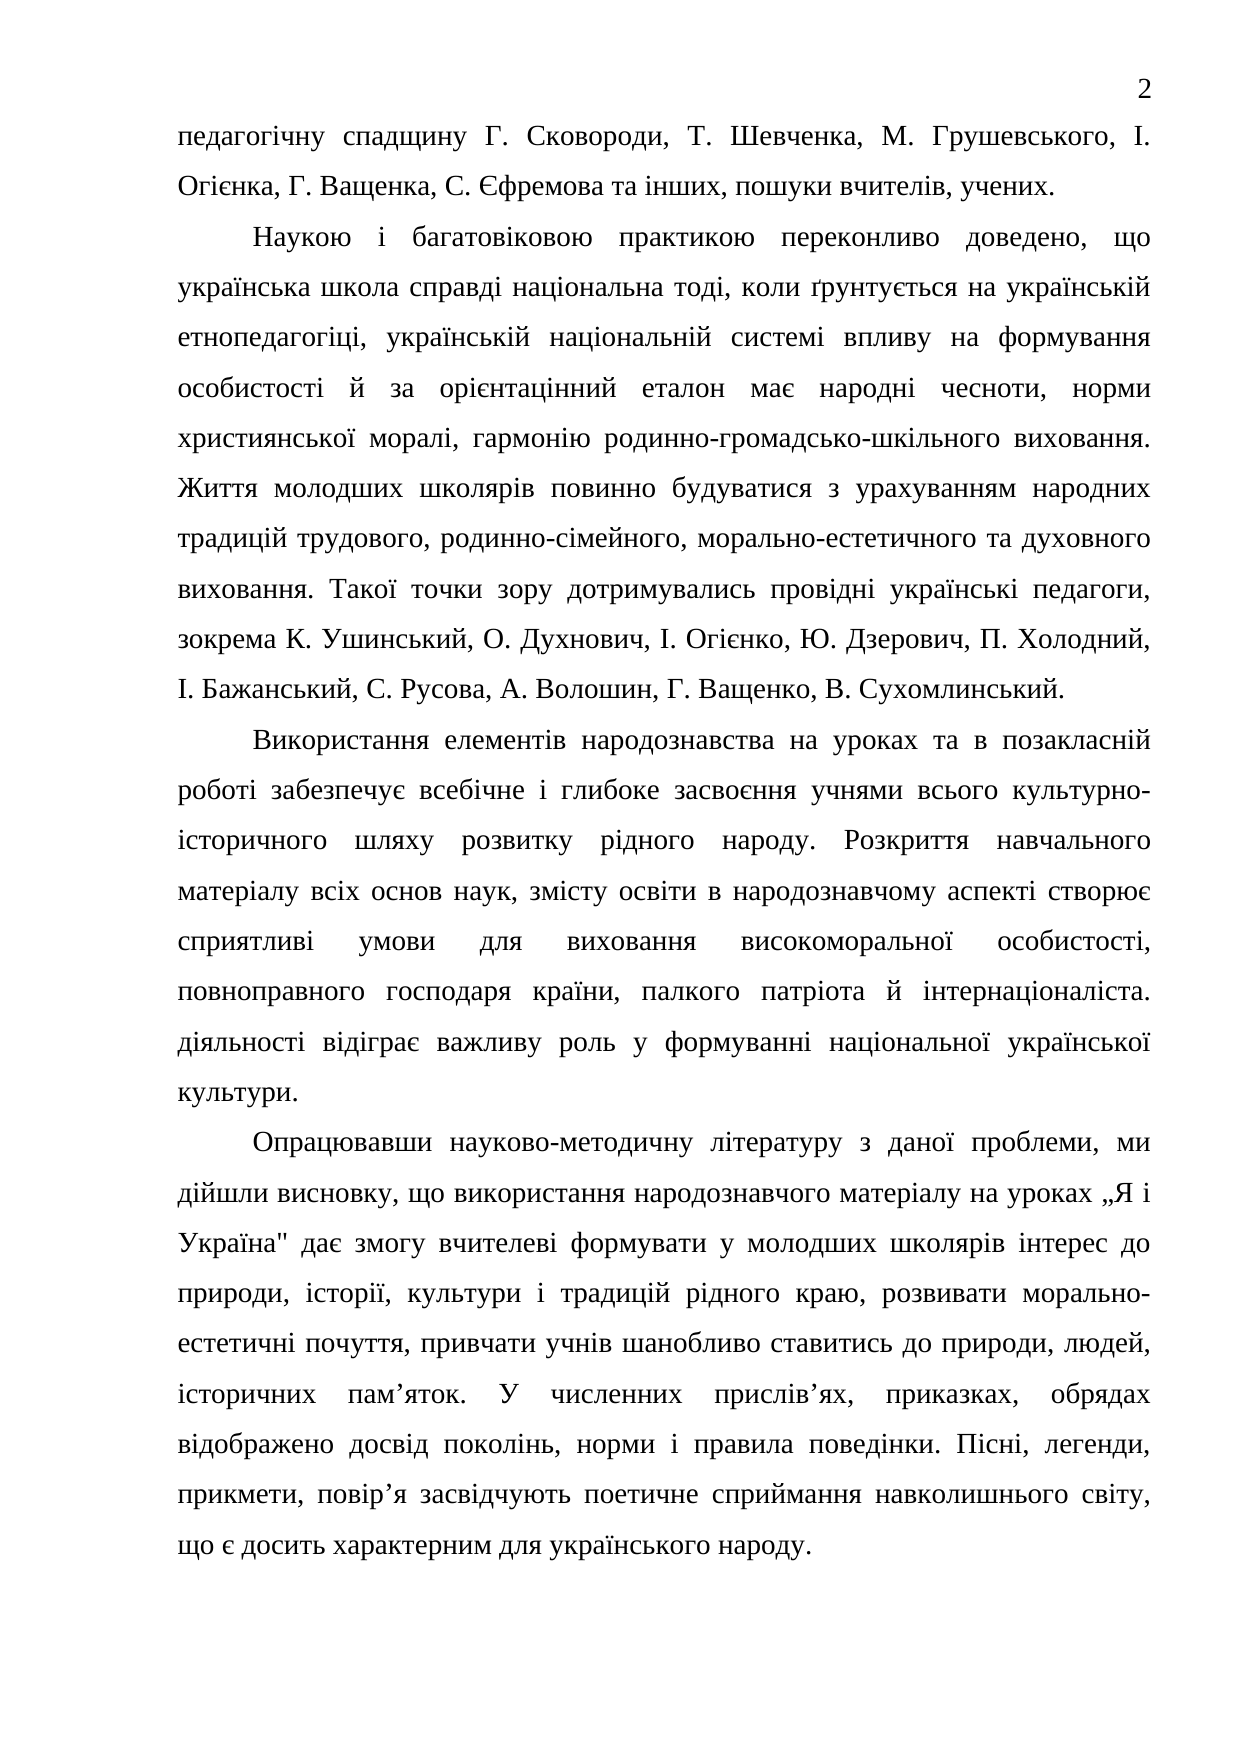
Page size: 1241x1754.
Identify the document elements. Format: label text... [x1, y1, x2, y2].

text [177, 118, 1152, 202]
text Використання елементів народознавства на уроках та в позакласній роботі забезпечує всебічне і глибоке засвоєння учнями всього культурно-історичного шляху розвитку рідного народу. Розкриття навчального матеріалу всіх основ наук, змісту освіти в народознавчому аспекті створює сприятливі умови для виховання високоморальної особистості, повноправного господаря країни, палкого патріота й інтернаціоналіста. діяльності відіграє важливу роль у формуванні національної української культури. [177, 722, 1152, 1108]
text Наукою і багатовіковою практикою переконливо доведено, що українська школа справді національна тоді, коли ґрунтується на українській етнопедагогіці, українській національній системі впливу на формування особистості й за орієнтацінний еталон має народні чесноти, норми християнської моралі, гармонію родинно-громадсько-шкільного виховання. Життя молодших школярів повинно будуватися з урахуванням народних традицій трудового, родинно-сімейного, морально-естетичного та духовного виховання. Такої точки зору дотримувались провідні українські педагоги, зокрема К. Ушинський, О. Духнович, І. Огієнко, Ю. Дзерович, П. Холодний, І. Бажанський, С. Русова, А. Волошин, Г. Ващенко, В. Сухомлинський. [177, 219, 1152, 705]
text Опрацювавши науково-методичну літературу з даної проблеми, ми дійшли висновку, що використання народознавчого матеріалу на уроках „Я і Україна" дає змогу вчителеві формувати у молодших школярів інтерес до природи, історії, культури і традицій рідного краю, розвивати морально-естетичні почуття, привчати учнів шанобливо ставитись до природи, людей, історичних пам’яток. У численних прислів’ях, приказках, обрядах відображено досвід поколінь, норми і правила поведінки. Пісні, легенди, прикмети, повір’я засвідчують поетичне сприймання навколишнього світу, що є досить характерним для українського народу. [177, 1124, 1152, 1560]
